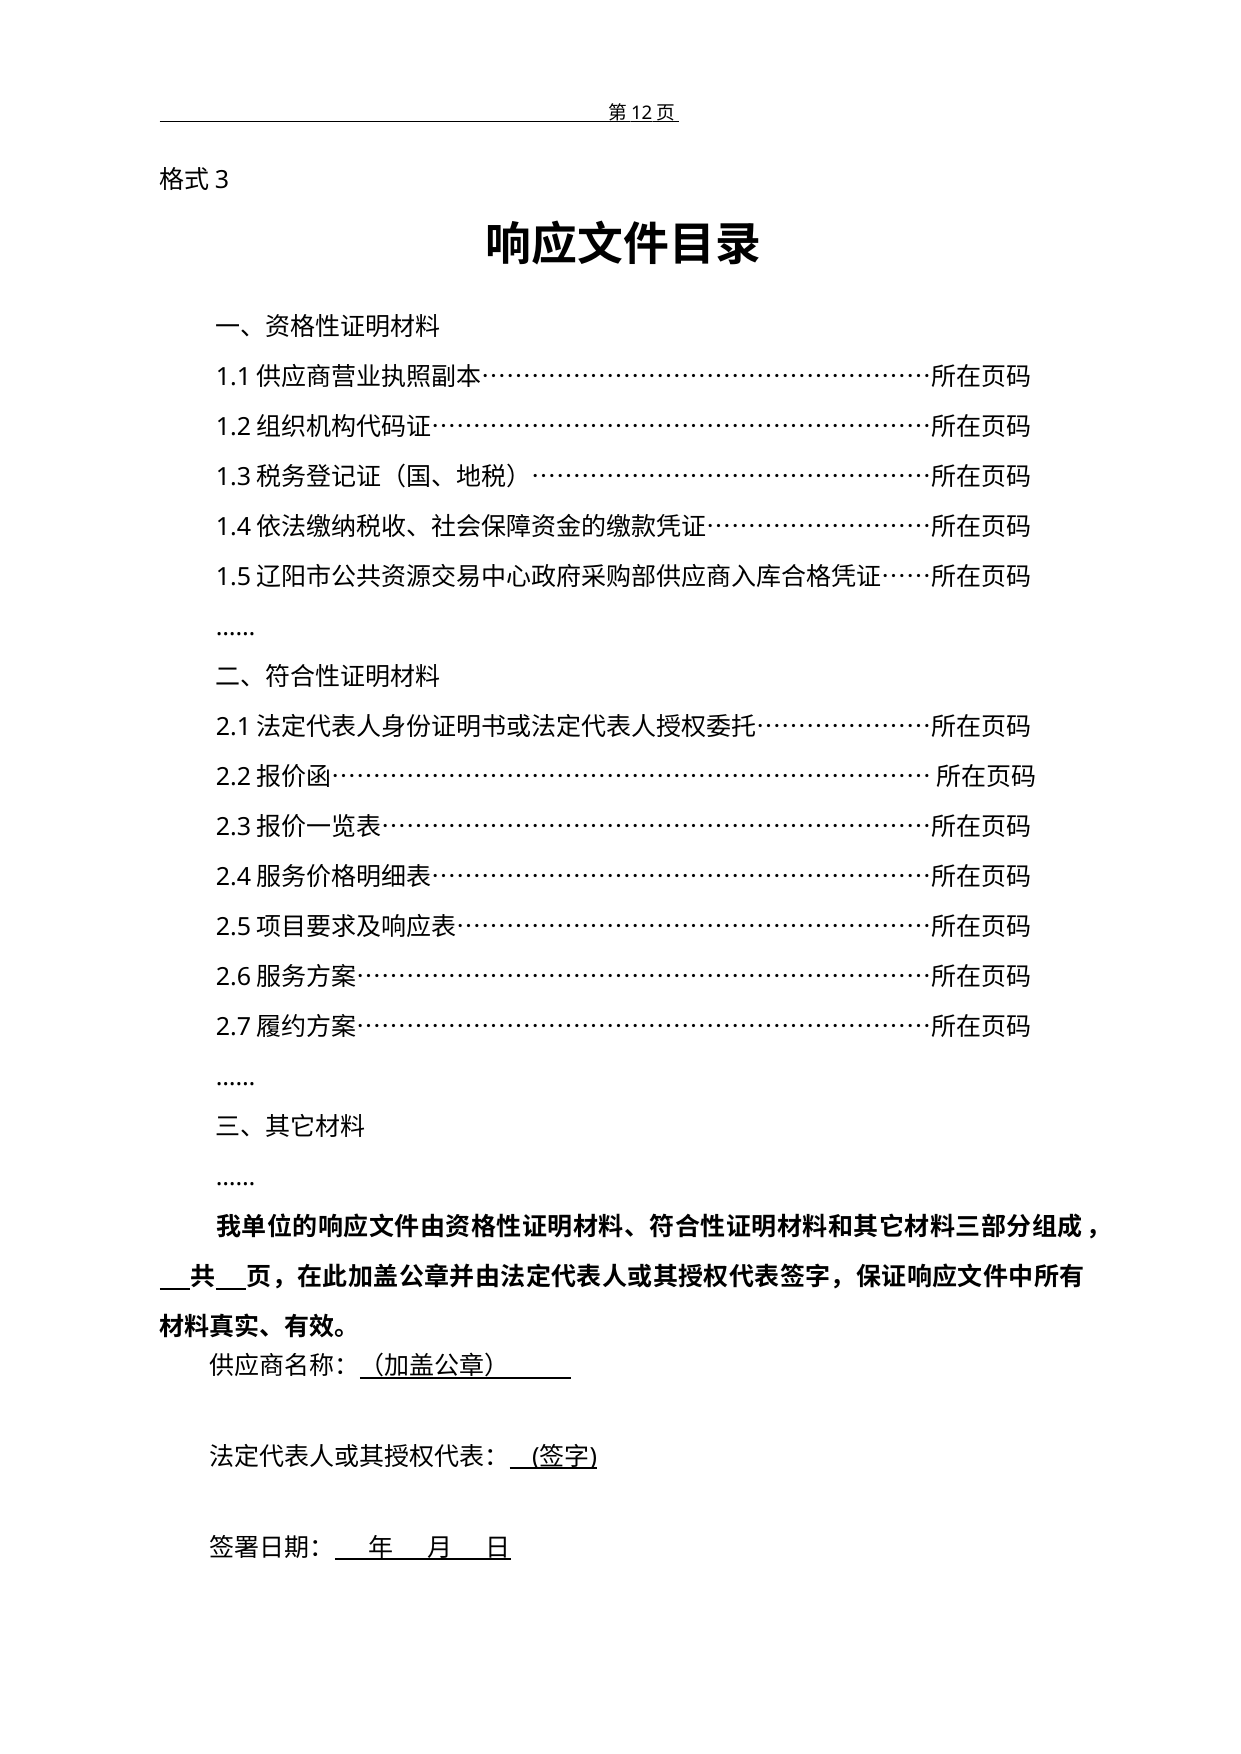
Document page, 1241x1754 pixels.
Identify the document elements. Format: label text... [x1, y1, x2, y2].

text 2.5项目要求及响应表…………………………………………………所在页码 [159, 896, 1087, 946]
text 供应商名称：（加盖公章） [159, 1346, 1087, 1382]
text 2.2报价函……………………………………………………………… 所在页码 [159, 746, 1087, 796]
text 1.5辽阳市公共资源交易中心政府采购部供应商入库合格凭证……所在页码 [159, 546, 1087, 596]
text 签署日期： 年 月 日格式4-1 [159, 1527, 1087, 1563]
text 2.6服务方案……………………………………………………………所在页码 [159, 946, 1087, 996]
text 2.7履约方案……………………………………………………………所在页码 [159, 996, 1087, 1046]
text …… [159, 1046, 1087, 1096]
text …… [159, 596, 1087, 646]
text 格式3 [159, 159, 1087, 196]
text 二、符合性证明材料 [159, 646, 1087, 696]
text 1.3税务登记证（国、地税）…………………………………………所在页码 [159, 446, 1087, 496]
text 三、其它材料 [159, 1096, 1087, 1146]
text 我单位的响应文件由资格性证明材料、符合性证明材料和其它材料三部分组成， 共 页，在此加盖公章并由法定代表人或其授权代表签字，保证响应文件中所有材料真实、有效。 [159, 1196, 1087, 1346]
text 1.1供应商营业执照副本………………………………………………所在页码 [159, 346, 1087, 396]
text 1.4依法缴纳税收、社会保障资金的缴款凭证………………………所在页码 [159, 496, 1087, 546]
text 2.4服务价格明细表……………………………………………………所在页码 [159, 846, 1087, 896]
text 1.2组织机构代码证……………………………………………………所在页码 [159, 396, 1087, 446]
text 2.1法定代表人身份证明书或法定代表人授权委托…………………所在页码 [159, 696, 1087, 746]
text 一、资格性证明材料 [159, 296, 1087, 346]
text 响应文件目录 [159, 221, 1087, 271]
text 2.3报价一览表…………………………………………………………所在页码 [159, 796, 1087, 846]
text …… [159, 1146, 1087, 1196]
text 法定代表人或其授权代表： (签字) [159, 1436, 1087, 1473]
